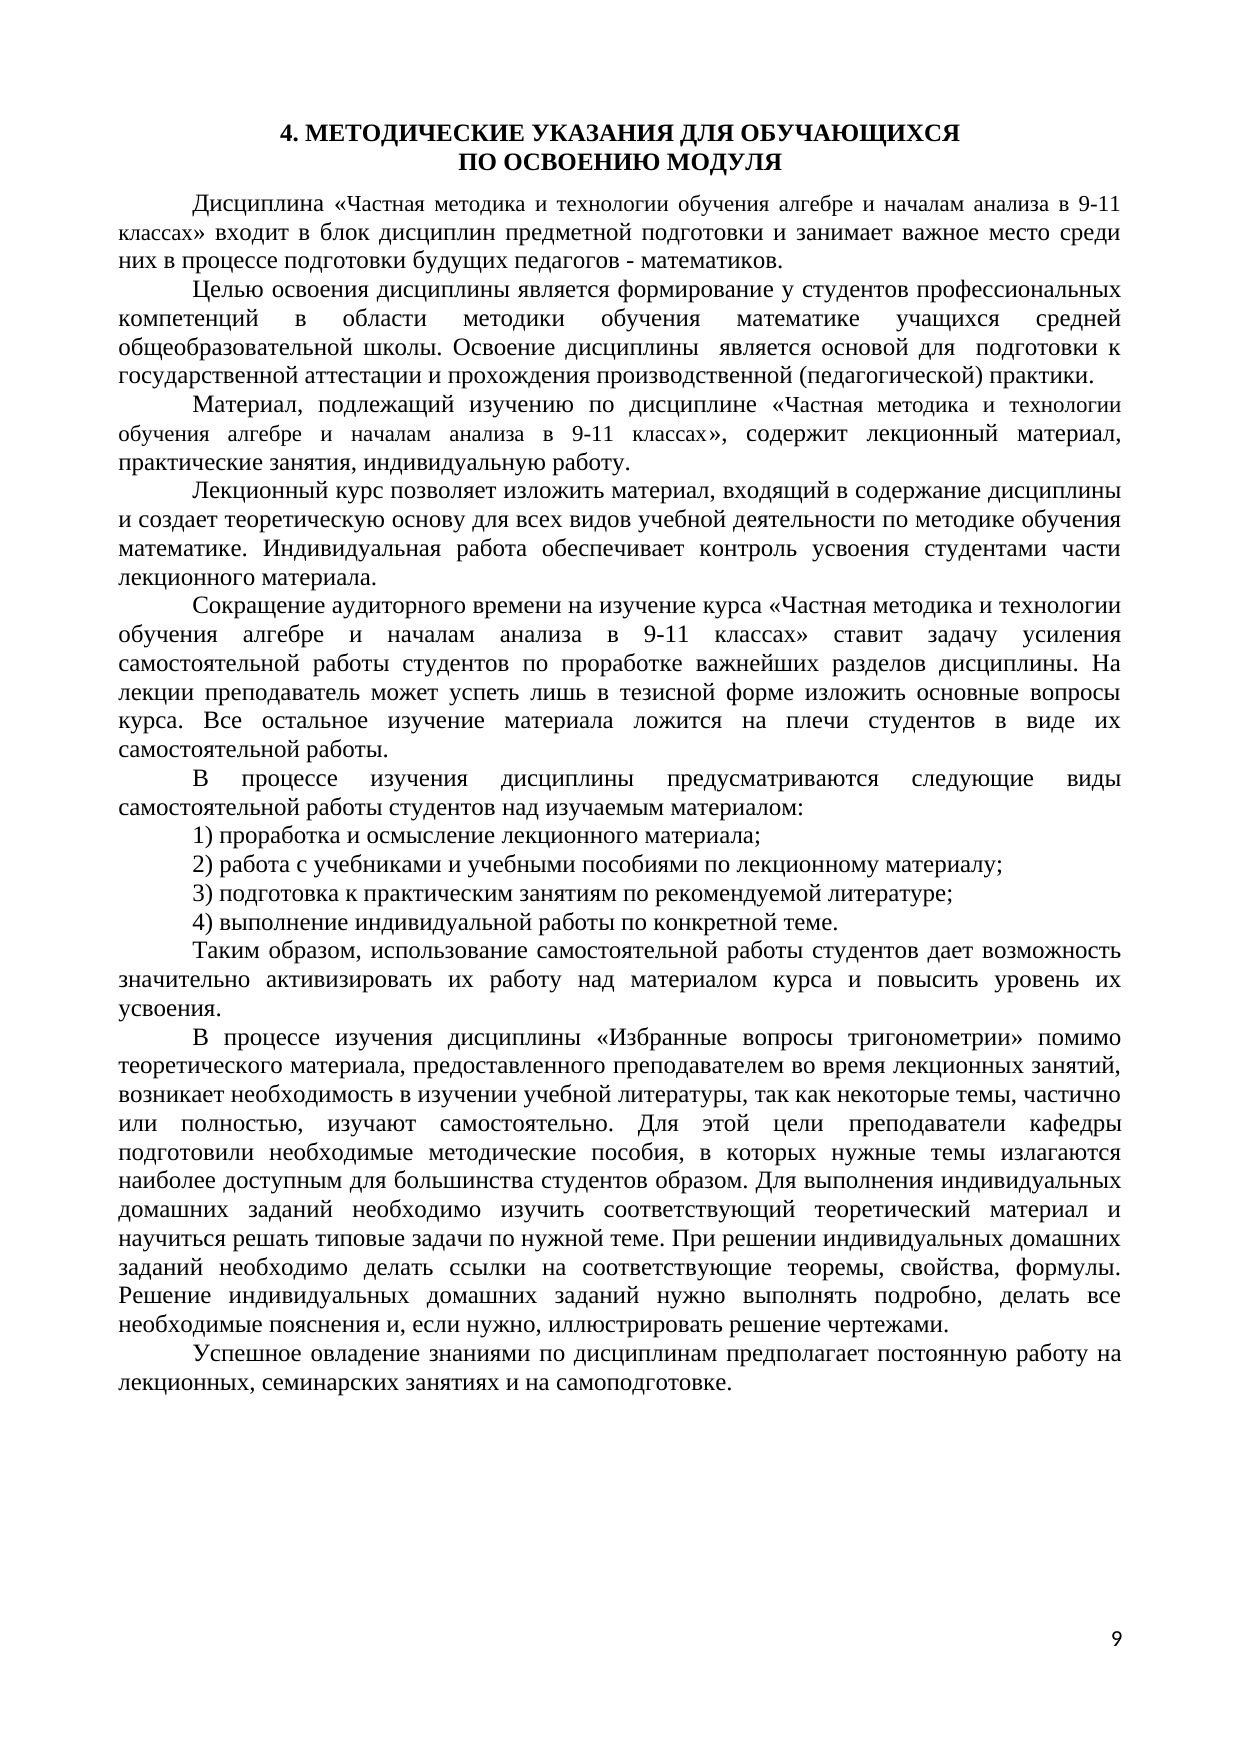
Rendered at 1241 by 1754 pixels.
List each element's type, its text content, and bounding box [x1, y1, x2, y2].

text 1) проработка и осмысление лекционного материала; [118, 821, 1122, 849]
text Дисциплина «Частная методика и технологии обучения алгебре и началам анализа в 9-11 классах» входит в блок дисциплин предметной подготовки и занимает важное место среди них в процессе подготовки будущих педагогов - математиков. [118, 188, 1122, 274]
text 4) выполнение индивидуальной работы по конкретной теме. [118, 907, 1122, 936]
text Успешное овладение знаниями по дисциплинам предполагает постоянную работу на лекционных, семинарских занятиях и на самоподготовке. [118, 1338, 1122, 1396]
text Таким образом, использование самостоятельной работы студентов дает возможность значительно активизировать их работу над материалом курса и повысить уровень их усвоения. [118, 936, 1122, 1022]
text по освоению Модуля [118, 147, 1122, 176]
text 3) подготовка к практическим занятиям по рекомендуемой литературе; [118, 878, 1122, 907]
text Материал, подлежащий изучению по дисциплине «Частная методика и технологии обучения алгебре и началам анализа в 9-11 классах», содержит лекционный материал, практические занятия, индивидуальную работу. [118, 389, 1122, 476]
text В процессе изучения дисциплины предусматриваются следующие виды самостоятельной работы студентов над изучаемым материалом: [118, 763, 1122, 821]
text 2) работа с учебниками и учебными пособиями по лекционному материалу; [118, 849, 1122, 878]
text 4. Методические указания для обучающихся [118, 118, 1122, 147]
text В процессе изучения дисциплины «Избранные вопросы тригонометрии» помимо теоретического материала, предоставленного преподавателем во время лекционных занятий, возникает необходимость в изучении учебной литературы, так как некоторые темы, частично или полностью, изучают самостоятельно. Для этой цели преподаватели кафедры подготовили необходимые методические пособия, в которых нужные темы излагаются наиболее доступным для большинства студентов образом. Для выполнения индивидуальных домашних заданий необходимо изучить соответствующий теоретический материал и научиться решать типовые задачи по нужной теме. При решении индивидуальных домашних заданий необходимо делать ссылки на соответствующие теоремы, свойства, формулы. Решение индивидуальных домашних заданий нужно выполнять подробно, делать все необходимые пояснения и, если нужно, иллюстрировать решение чертежами. [118, 1022, 1122, 1338]
text Целью освоения дисциплины является формирование у студентов профессиональных компетенций в области методики обучения математике учащихся средней общеобразовательной школы. Освоение дисциплины является основой для подготовки к государственной аттестации и прохождения производственной (педагогической) практики. [118, 274, 1122, 389]
text Сокращение аудиторного времени на изучение курса «Частная методика и технологии обучения алгебре и началам анализа в 9-11 классах» ставит задачу усиления самостоятельной работы студентов по проработке важнейших разделов дисциплины. На лекции преподаватель может успеть лишь в тезисной форме изложить основные вопросы курса. Все остальное изучение материала ложится на плечи студентов в виде их самостоятельной работы. [118, 591, 1122, 763]
text Лекционный курс позволяет изложить материал, входящий в содержание дисциплины и создает теоретическую основу для всех видов учебной деятельности по методике обучения математике. Индивидуальная работа обеспечивает контроль усвоения студентами части лекционного материала. [118, 476, 1122, 591]
